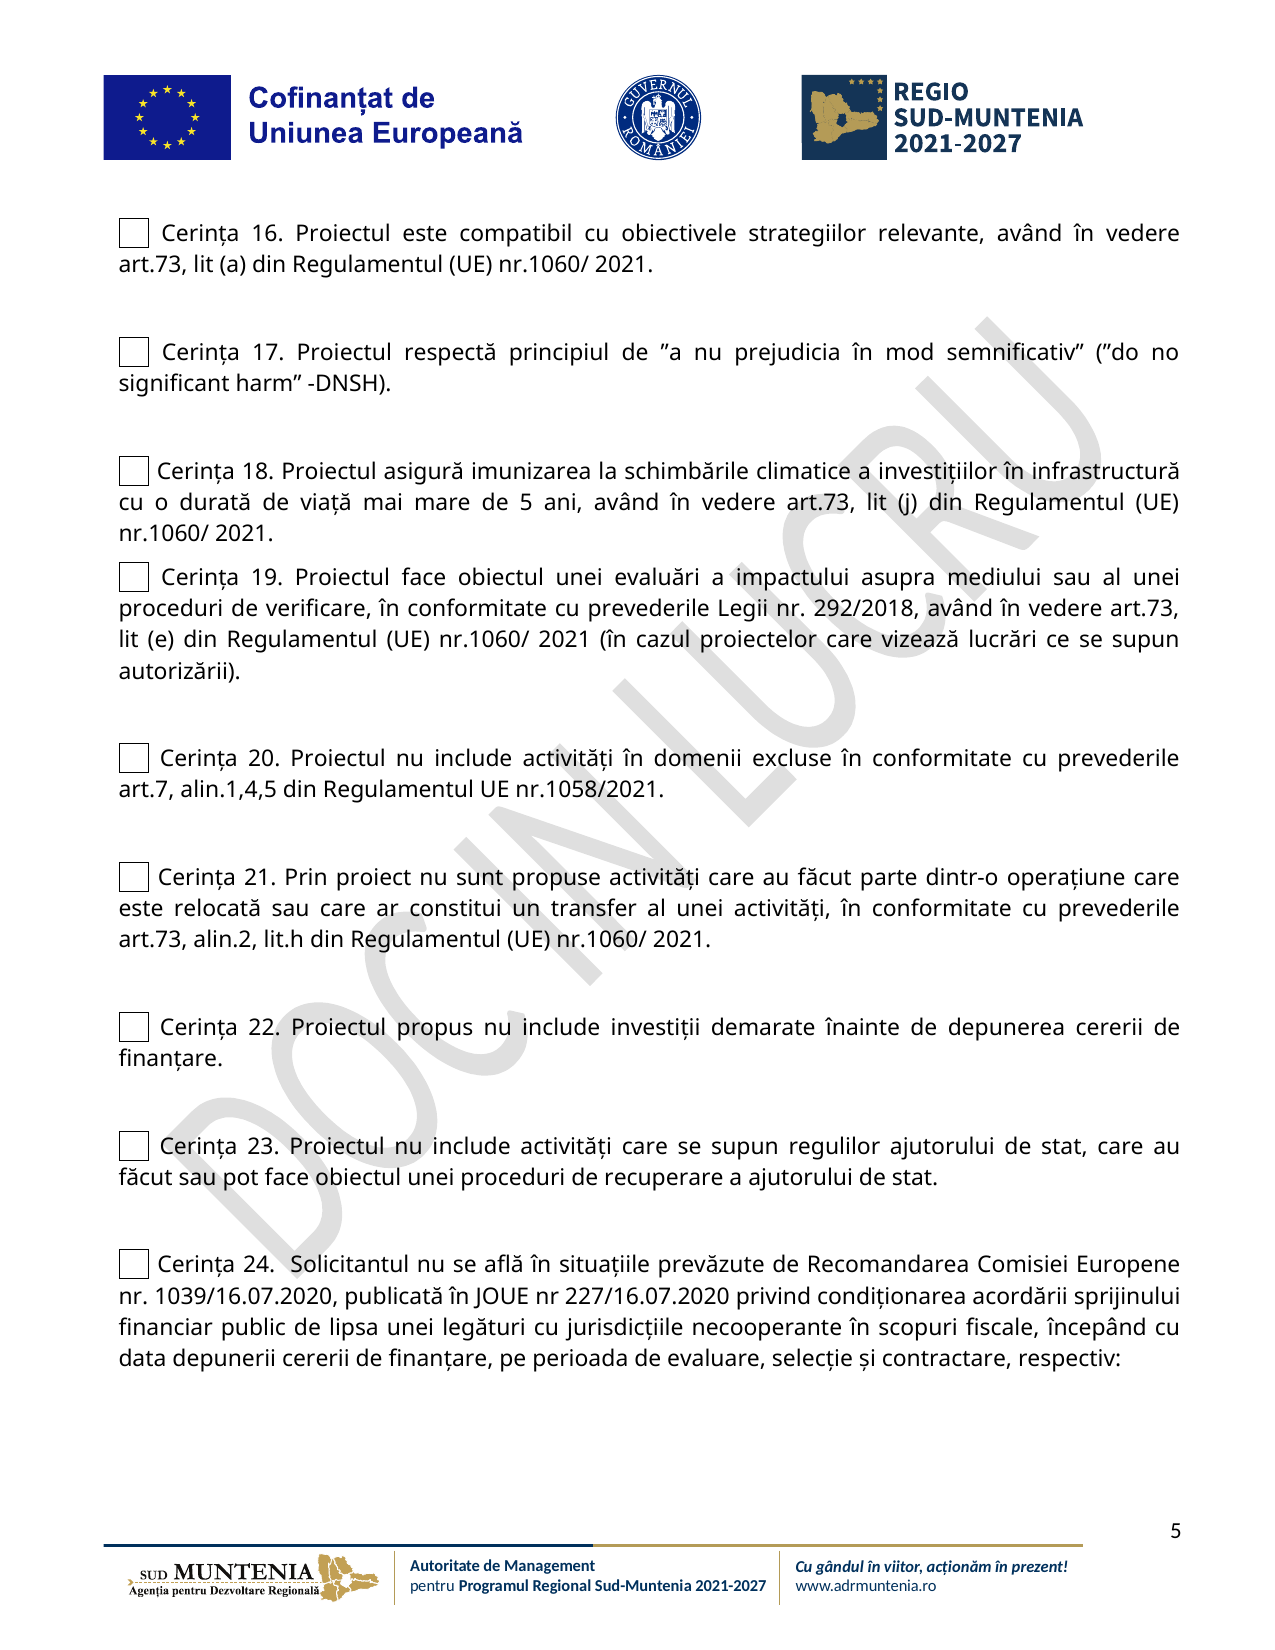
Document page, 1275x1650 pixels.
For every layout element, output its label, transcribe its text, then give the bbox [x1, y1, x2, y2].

list Cerința 16. Proiectul este compatibil cu obiectivele strategiilor relevante, având în vedere art.73, lit (a) din Regulamentul (UE) nr.1060/ 2021. [118, 217, 1181, 279]
list Cerința 21. Prin proiect nu sunt propuse activități care au făcut parte dintr-o operațiune care este relocată sau care ar constitui un transfer al unei activități, în conformitate cu prevederile art.73, alin.2, lit.h din Regulamentul (UE) nr.1060/ 2021. [118, 861, 1181, 954]
list Cerința 24. Solicitantul nu se află în situațiile prevăzute de Recomandarea Comisiei Europene nr. 1039/16.07.2020, publicată în JOUE nr 227/16.07.2020 privind condiționarea acordării sprijinului financiar public de lipsa unei legături cu jurisdicțiile necooperante în scopuri fiscale, începând cu data depunerii cererii de finanţare, pe perioada de evaluare, selecţie şi contractare, respectiv: [118, 1248, 1181, 1373]
list Cerința 20. Proiectul nu include activități în domenii excluse în conformitate cu prevederile art.7, alin.1,4,5 din Regulamentul UE nr.1058/2021. [118, 742, 1181, 804]
list Cerința 17. Proiectul respectă principiul de ”a nu prejudicia în mod semnificativ” (”do no significant harm” -DNSH). [118, 336, 1181, 398]
list Cerința 19. Proiectul face obiectul unei evaluări a impactului asupra mediului sau al unei proceduri de verificare, în conformitate cu prevederile Legii nr. 292/2018, având în vedere art.73, lit (e) din Regulamentul (UE) nr.1060/ 2021 (în cazul proiectelor care vizează lucrări ce se supun autorizării). [118, 561, 1181, 686]
list Cerința 23. Proiectul nu include activităţi care se supun regulilor ajutorului de stat, care au făcut sau pot face obiectul unei proceduri de recuperare a ajutorului de stat. [118, 1129, 1181, 1192]
list Cerința 22. Proiectul propus nu include investiții demarate înainte de depunerea cererii de finanțare. [118, 1011, 1181, 1073]
list Cerința 18. Proiectul asigură imunizarea la schimbările climatice a investițiilor în infrastructură cu o durată de viață mai mare de 5 ani, având în vedere art.73, lit (j) din Regulamentul (UE) nr.1060/ 2021. [118, 454, 1181, 548]
